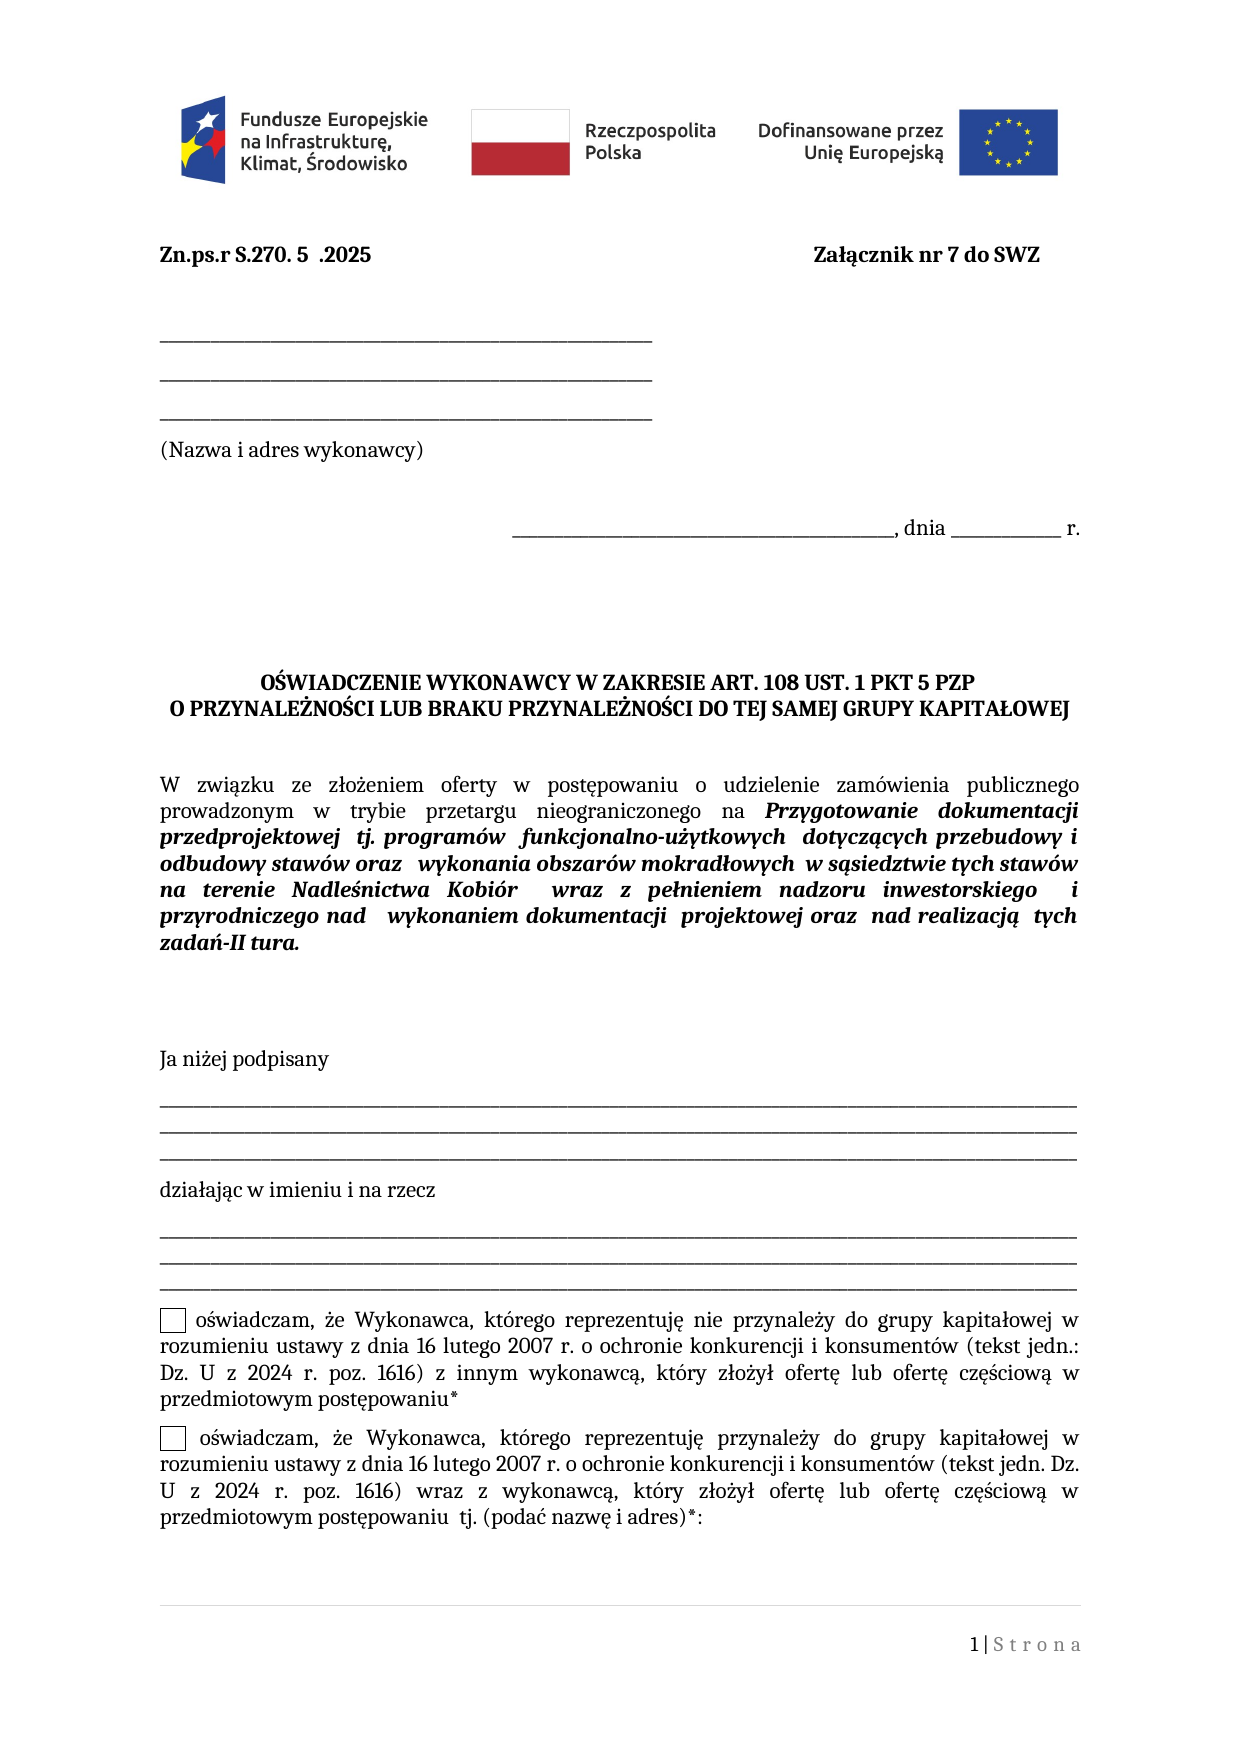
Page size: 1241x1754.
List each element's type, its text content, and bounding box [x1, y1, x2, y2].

text oświadczam, że Wykonawca, którego reprezentuję przynależy do grupy kapitałowej w rozumieniu ustawy z dnia 16 lutego 2007 r. o ochronie konkurencji i konsumentów (tekst jedn. Dz. U z 2024 r. poz. 1616) wraz z wykonawcą, który złożył ofertę lub ofertę częściową w przedmiotowym postępowaniu tj. (podać nazwę i adres)*: [159, 1425, 1081, 1530]
text działając w imieniu i na rzecz [159, 1176, 1081, 1203]
text __________________________________________________________ [159, 398, 1081, 424]
text oświadczam, że Wykonawca, którego reprezentuję nie przynależy do grupy kapitałowej w rozumieniu ustawy z dnia 16 lutego 2007 r. o ochronie konkurencji i konsumentów (tekst jedn.: Dz. U z 2024 r. poz. 1616) z innym wykonawcą, który złożył ofertę lub ofertę częściową w przedmiotowym postępowaniu* [159, 1307, 1081, 1412]
text (Nazwa i adres wykonawcy) [159, 437, 1081, 463]
text W związku ze złożeniem oferty w postępowaniu o udzielenie zamówienia publicznego prowadzonym w trybie przetargu nieograniczonego na Przygotowanie dokumentacji przedprojektowej tj. programów funkcjonalno-użytkowych dotyczących przebudowy i odbudowy stawów oraz wykonania obszarów mokradłowych w sąsiedztwie tych stawów na terenie Nadleśnictwa Kobiór wraz z pełnieniem nadzoru inwestorskiego i przyrodniczego nad wykonaniem dokumentacji projektowej oraz nad realizacją tych zadań-II tura. [159, 771, 1081, 956]
text ____________________________________________________________________________________________________________________________________________________________________________________________________________________________________________________________________________________________________________________________________ [159, 1085, 1081, 1164]
text Zn.ps.r S.270. 5 .2025 Załącznik nr 7 do SWZ [159, 242, 1081, 269]
text ____________________________________________________________________________________________________________________________________________________________________________________________________________________________________________________________________________________________________________________________________ [159, 1215, 1081, 1294]
text __________________________________________________________ [159, 320, 1081, 346]
text OŚWIADCZENIE WYKONAWCY W ZAKRESIE ART. 108 UST. 1 PKT 5 PZP O PRZYNALEŻNOŚCI LUB BRAKU PRZYNALEŻNOŚCI DO TEJ SAMEJ GRUPY KAPITAŁOWEJ [159, 670, 1081, 722]
text __________________________________________________________ [159, 359, 1081, 385]
picture [159, 73, 1081, 206]
text Ja niżej podpisany [159, 1046, 1081, 1072]
text _____________________________________________, dnia _____________ r. [159, 514, 1081, 541]
